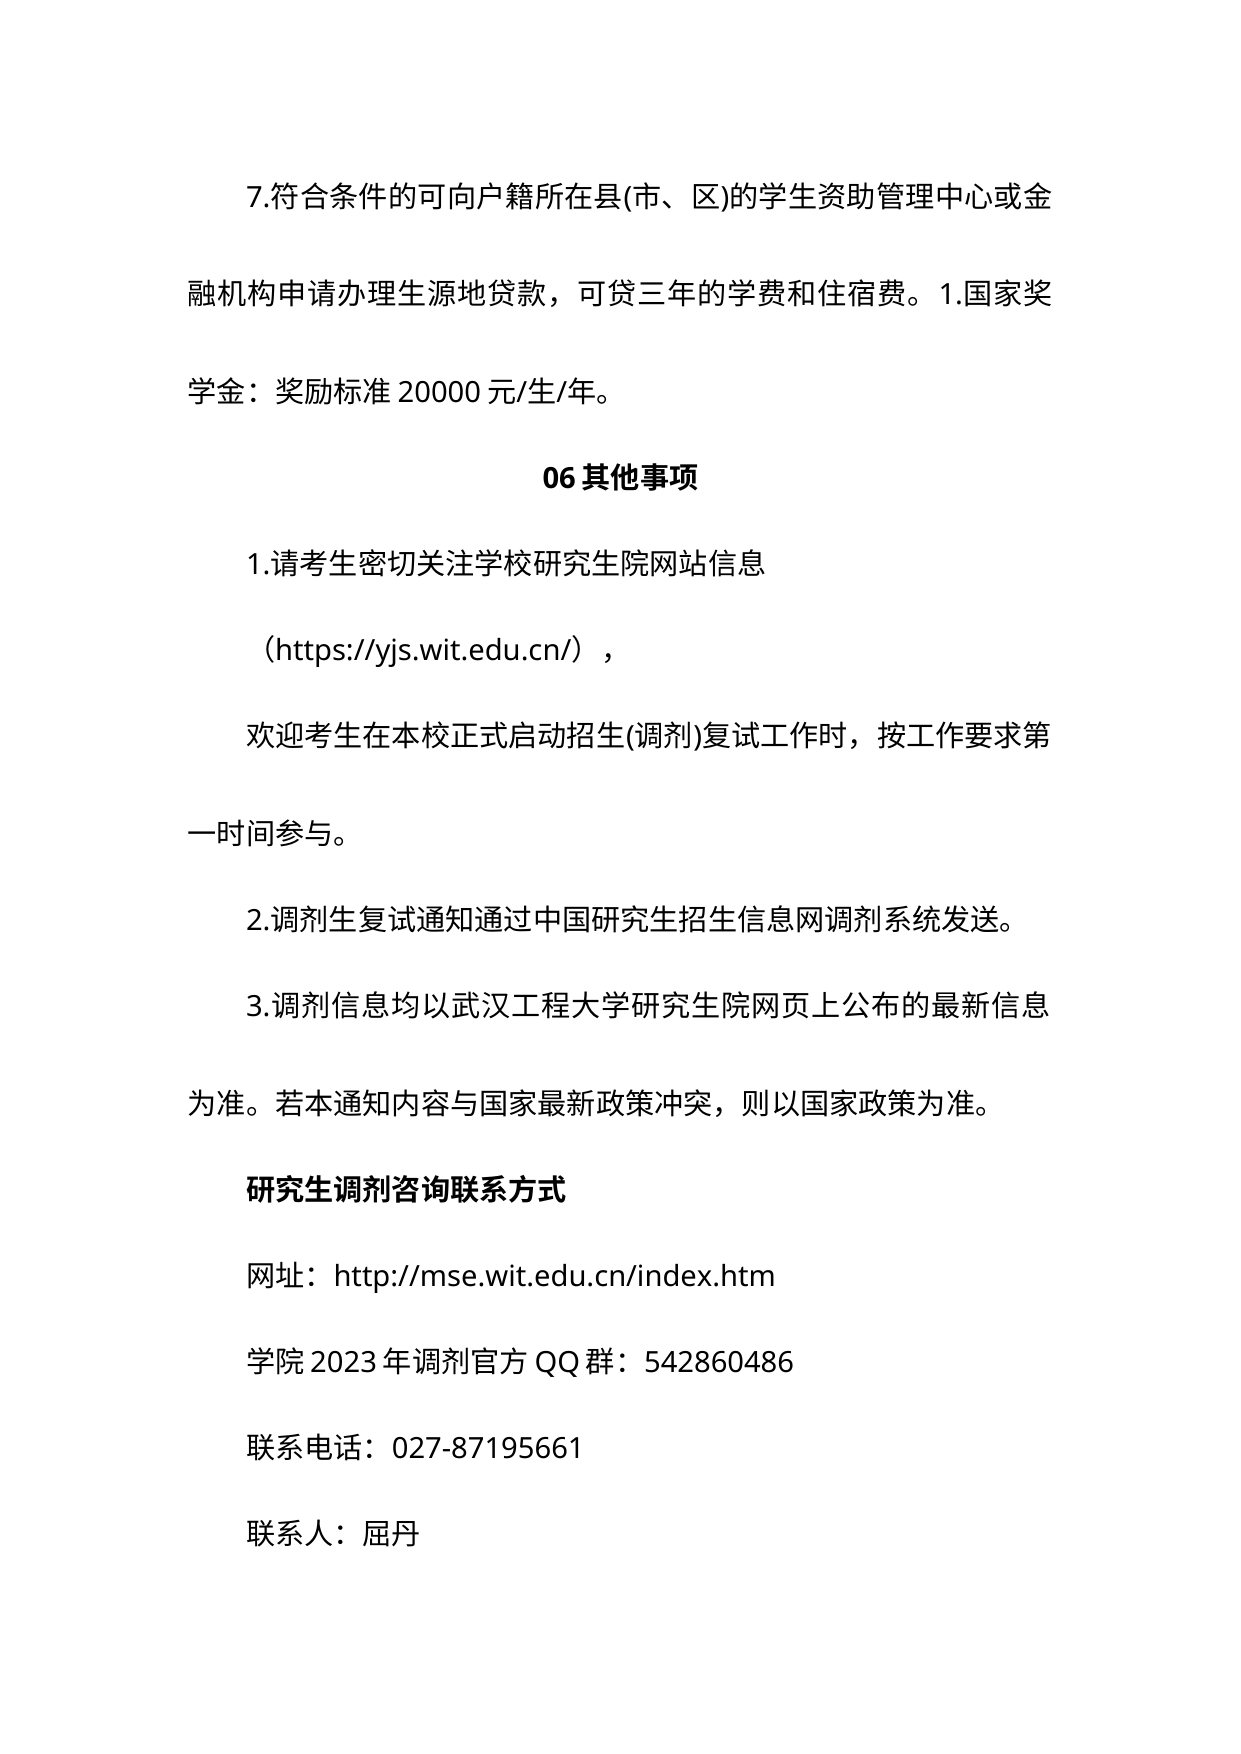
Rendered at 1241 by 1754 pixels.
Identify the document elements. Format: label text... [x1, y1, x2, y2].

text 研究生调剂咨询联系方式 [187, 1155, 1053, 1220]
text 1.请考生密切关注学校研究生院网站信息 [187, 529, 1053, 594]
text 2.调剂生复试通知通过中国研究生招生信息网调剂系统发送。 [187, 885, 1053, 950]
text 网址：http://mse.wit.edu.cn/index.htm [187, 1241, 1053, 1306]
text （https://yjs.wit.edu.cn/）， [187, 615, 1053, 680]
text 7.符合条件的可向户籍所在县(市、区)的学生资助管理中心或金融机构申请办理生源地贷款，可贷三年的学费和住宿费。1.国家奖学金：奖励标准20000元/生/年。 [187, 162, 1053, 422]
text 联系人：屈丹 [187, 1499, 1053, 1564]
text 欢迎考生在本校正式启动招生(调剂)复试工作时，按工作要求第一时间参与。 [187, 702, 1053, 864]
text 3.调剂信息均以武汉工程大学研究生院网页上公布的最新信息为准。若本通知内容与国家最新政策冲突，则以国家政策为准。 [187, 971, 1053, 1134]
text 学院2023年调剂官方QQ群：542860486 [187, 1327, 1053, 1392]
text 06其他事项 [187, 443, 1053, 508]
text 联系电话：027-87195661 [187, 1413, 1053, 1478]
